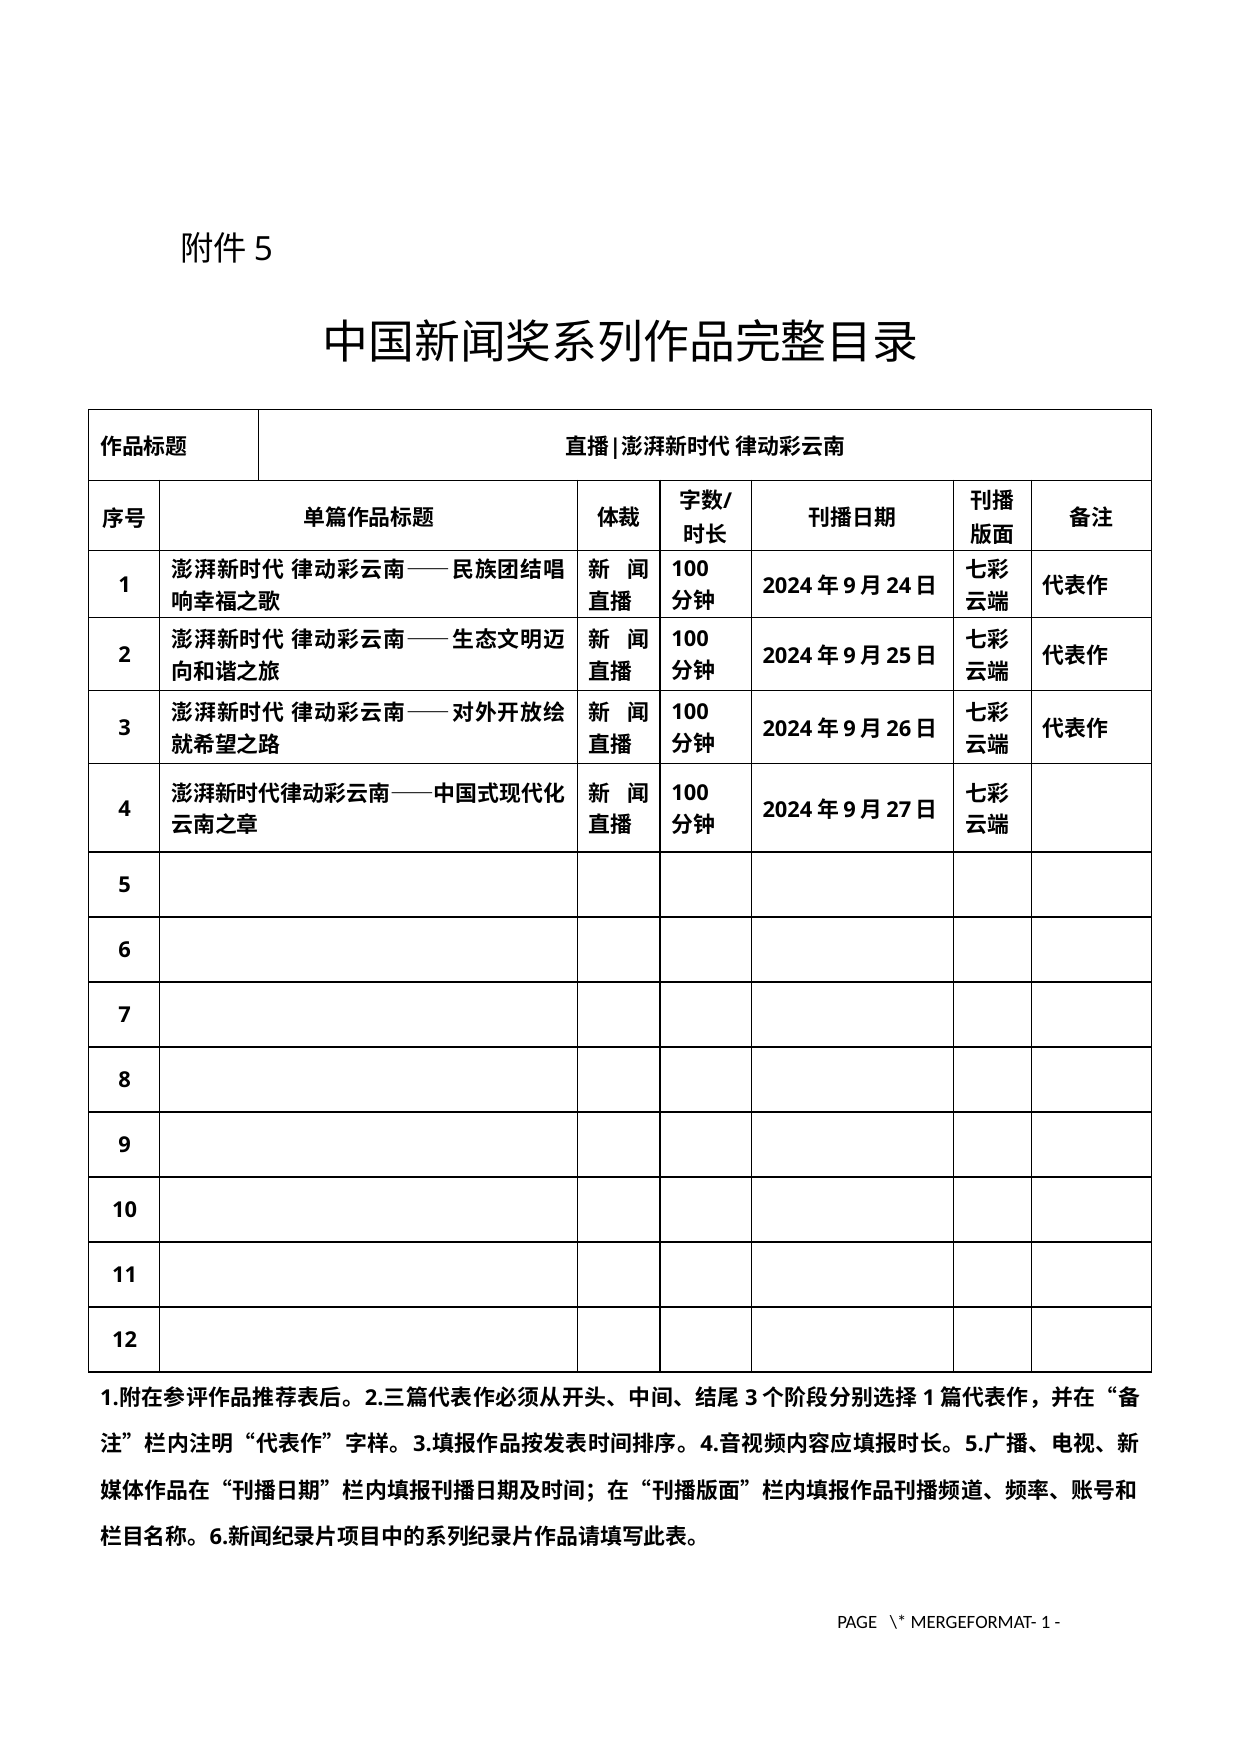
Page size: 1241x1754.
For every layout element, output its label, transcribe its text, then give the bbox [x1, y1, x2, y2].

table_cell 100 分钟 [661, 618, 751, 690]
table_cell [578, 1308, 659, 1371]
table_cell [752, 1048, 953, 1111]
table_cell [954, 1048, 1031, 1111]
table_cell 澎湃新时代 律动彩云南——民族团结唱响幸福之歌 [160, 551, 577, 617]
table_cell [954, 853, 1031, 916]
table_cell [1032, 1308, 1151, 1371]
table_cell [661, 1178, 751, 1241]
table_cell 2 [89, 618, 159, 690]
table_cell [661, 1113, 751, 1176]
table_cell [661, 1048, 751, 1111]
table_cell 澎湃新时代 律动彩云南——对外开放绘就希望之路 [160, 691, 577, 763]
table_cell [954, 918, 1031, 981]
table_cell 新闻直播 [578, 551, 659, 617]
table_cell 100 分钟 [661, 691, 751, 763]
table_cell 1 [89, 551, 159, 617]
table_cell [160, 1243, 577, 1306]
table_cell [752, 1308, 953, 1371]
table_cell [661, 1308, 751, 1371]
table_cell 9 [89, 1113, 159, 1176]
table_cell [954, 1113, 1031, 1176]
table_cell 7 [89, 983, 159, 1046]
table_cell 6 [89, 918, 159, 981]
table_cell 体裁 [578, 481, 659, 550]
table_cell 代表作 [1032, 551, 1151, 617]
table_cell 备注 [1032, 481, 1151, 550]
table_cell [578, 1113, 659, 1176]
table_cell 新闻直播 [578, 691, 659, 763]
table_cell [752, 918, 953, 981]
table_cell 七彩 云端 [954, 764, 1031, 851]
table_cell 100 分钟 [661, 764, 751, 851]
table_cell 单篇作品标题 [160, 481, 577, 550]
table_cell [1032, 1178, 1151, 1241]
table_cell [578, 1243, 659, 1306]
table_cell 5 [89, 853, 159, 916]
text 中国新闻奖系列作品完整目录 [180, 293, 1060, 386]
table_cell [661, 983, 751, 1046]
table_cell 2024年9月26日 [752, 691, 953, 763]
table_cell 8 [89, 1048, 159, 1111]
table_cell [752, 853, 953, 916]
table_header 直播|澎湃新时代 律动彩云南 [259, 410, 1151, 479]
table_cell [661, 1243, 751, 1306]
table_cell 澎湃新时代律动彩云南——中国式现代化云南之章 [160, 764, 577, 851]
table_cell 11 [89, 1243, 159, 1306]
table_cell 刊播版面 [954, 481, 1031, 550]
table_cell 12 [89, 1308, 159, 1371]
table_cell 新闻直播 [578, 764, 659, 851]
table_cell 100 分钟 [661, 551, 751, 617]
table_cell [1032, 764, 1151, 851]
table_cell [160, 983, 577, 1046]
table_cell [752, 1243, 953, 1306]
table_cell [160, 1178, 577, 1241]
table_cell [160, 853, 577, 916]
table_cell 字数/时长 [661, 481, 751, 550]
table_cell 代表作 [1032, 618, 1151, 690]
table_cell [752, 983, 953, 1046]
table_cell 序号 [89, 481, 159, 550]
table_cell 新闻直播 [578, 618, 659, 690]
table_cell 七彩 云端 [954, 551, 1031, 617]
table_cell 3 [89, 691, 159, 763]
table_cell [752, 1178, 953, 1241]
table_cell [160, 1113, 577, 1176]
table_cell 2024年9月27日 [752, 764, 953, 851]
table_cell [1032, 1048, 1151, 1111]
table_cell [160, 1048, 577, 1111]
table_cell 澎湃新时代 律动彩云南——生态文明迈向和谐之旅 [160, 618, 577, 690]
table_cell 七彩 云端 [954, 691, 1031, 763]
table_cell [661, 918, 751, 981]
table_cell [954, 983, 1031, 1046]
table_cell [954, 1178, 1031, 1241]
table_cell [578, 918, 659, 981]
text 附件5 [180, 200, 1060, 293]
table_cell [954, 1308, 1031, 1371]
table_cell [160, 918, 577, 981]
table_cell 10 [89, 1178, 159, 1241]
table_cell 2024年9月24日 [752, 551, 953, 617]
table_cell 代表作 [1032, 691, 1151, 763]
table_header 作品标题 [89, 410, 258, 479]
table_cell [578, 983, 659, 1046]
table_cell 2024年9月25日 [752, 618, 953, 690]
table_cell [1032, 918, 1151, 981]
table_cell 刊播日期 [752, 481, 953, 550]
table_cell [1032, 853, 1151, 916]
table_cell [954, 1243, 1031, 1306]
table_cell [1032, 1243, 1151, 1306]
table_cell [752, 1113, 953, 1176]
table_cell [1032, 1113, 1151, 1176]
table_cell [89, 1373, 1151, 1558]
table_cell [578, 1178, 659, 1241]
table_cell 七彩 云端 [954, 618, 1031, 690]
table_cell [160, 1308, 577, 1371]
table_cell [661, 853, 751, 916]
table_cell [578, 853, 659, 916]
table_cell [578, 1048, 659, 1111]
table_cell [1032, 983, 1151, 1046]
table_cell 4 [89, 764, 159, 851]
